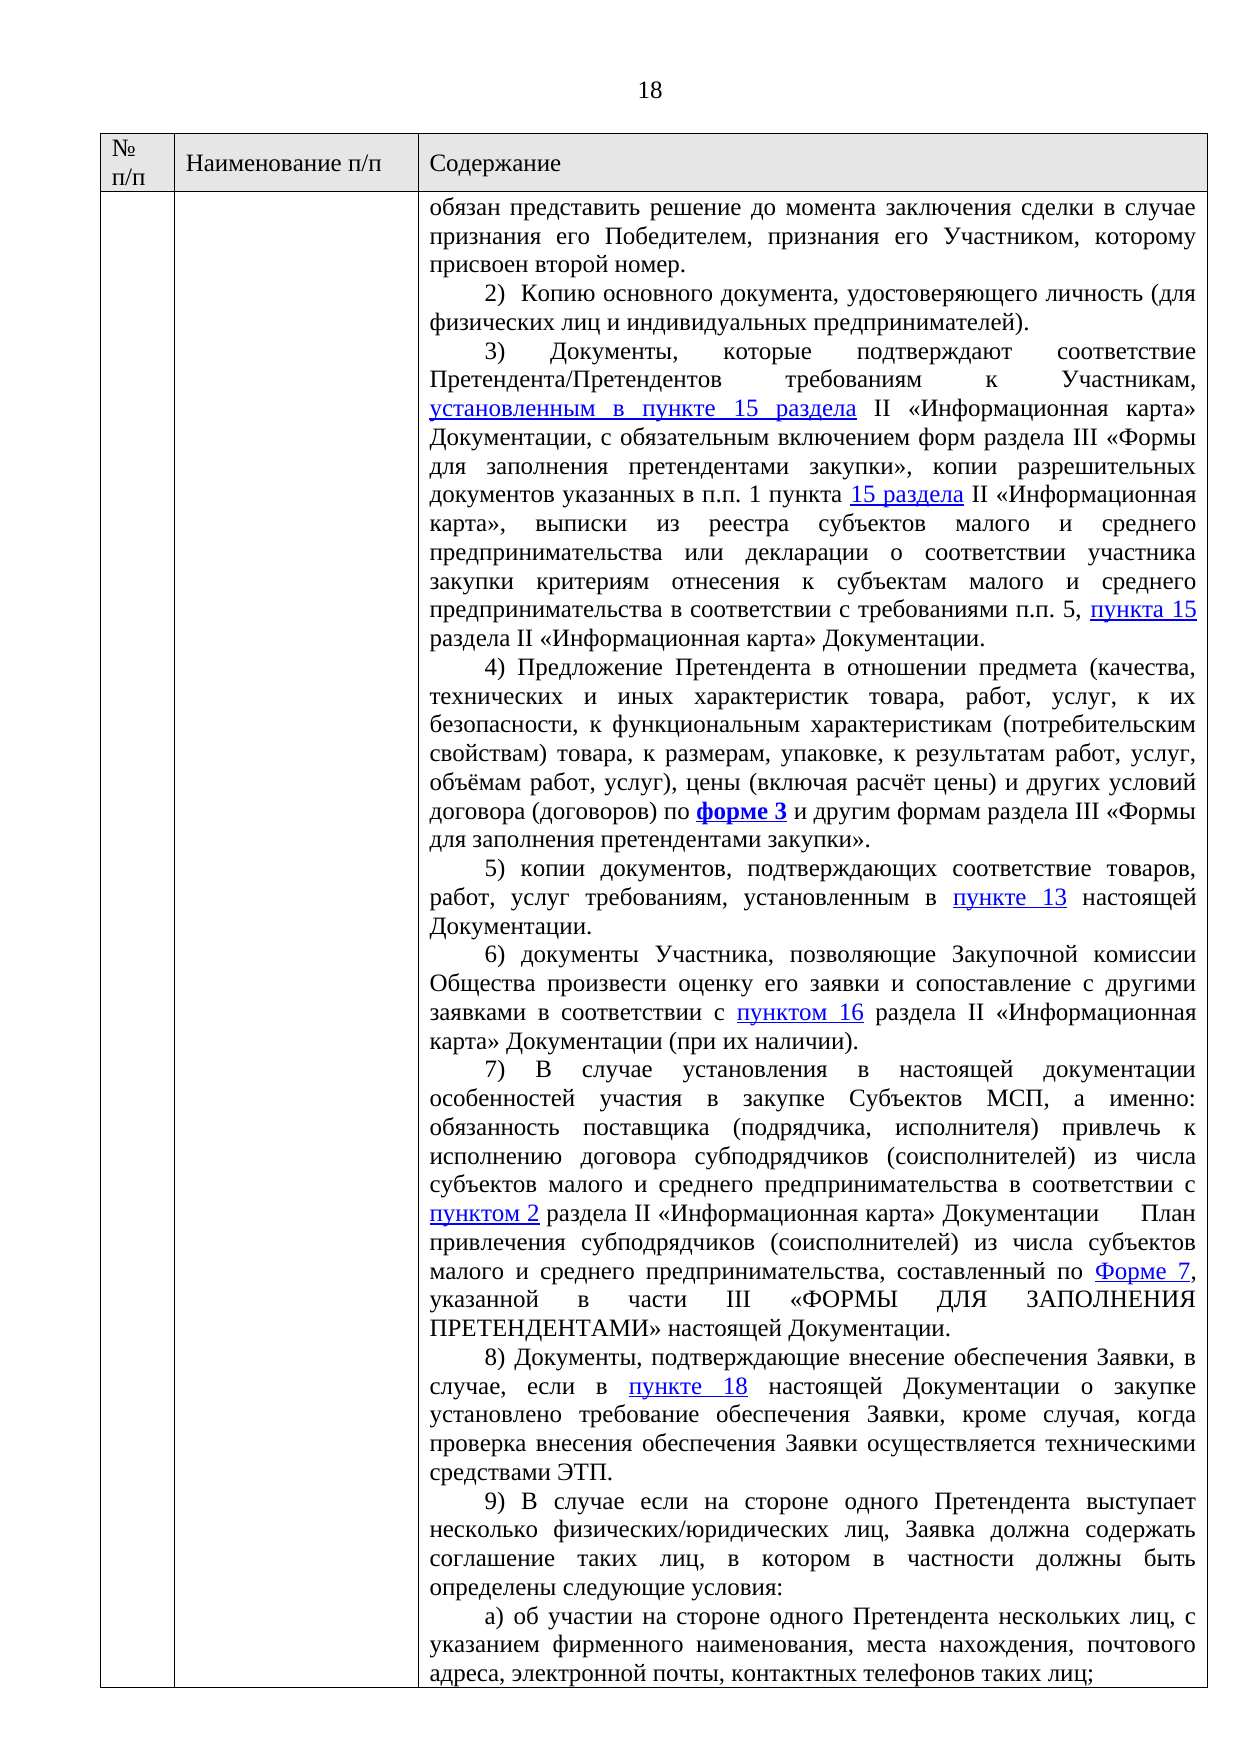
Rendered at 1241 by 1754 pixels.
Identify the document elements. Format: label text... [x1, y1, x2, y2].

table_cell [419, 192, 1207, 1687]
table_header Наименование п/п [175, 134, 418, 191]
table_header Содержание [419, 134, 1207, 191]
table_header № п/п [101, 134, 174, 191]
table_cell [175, 192, 418, 1687]
table_cell [101, 192, 174, 1687]
